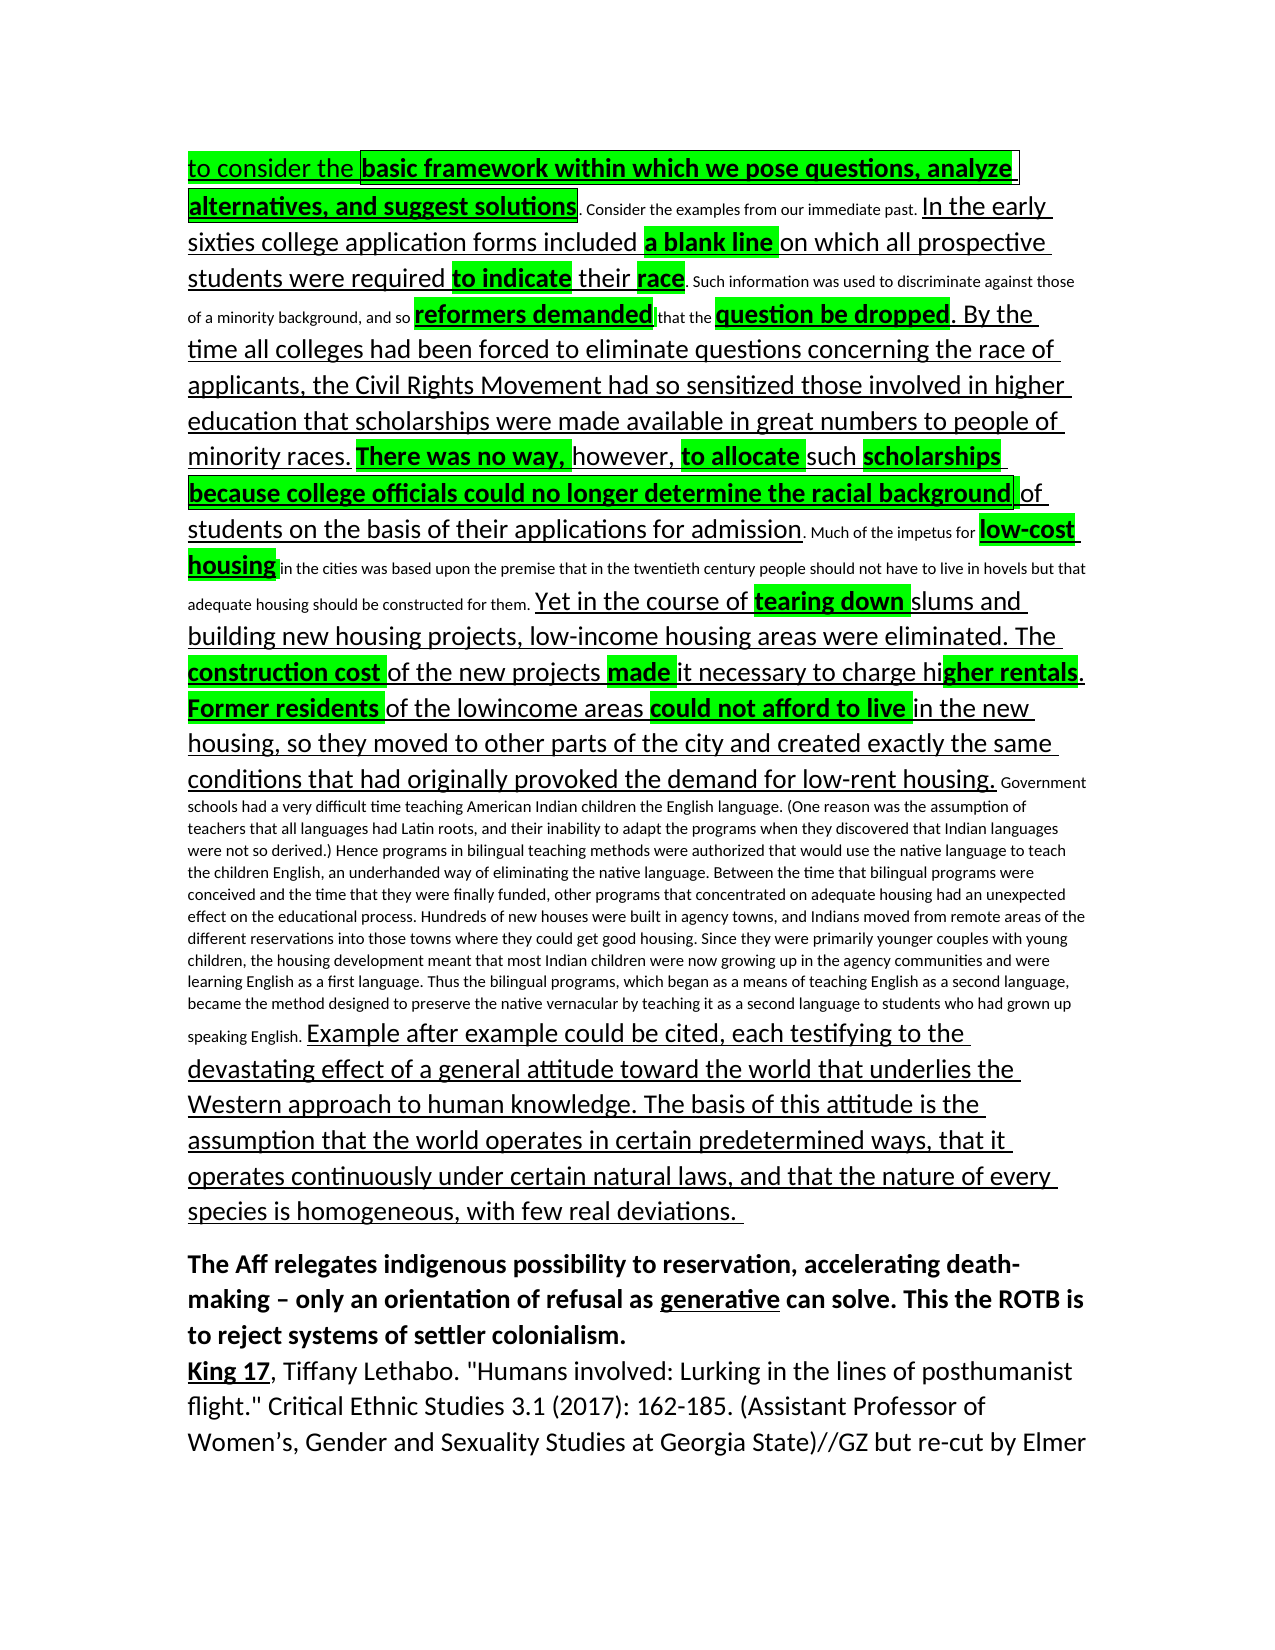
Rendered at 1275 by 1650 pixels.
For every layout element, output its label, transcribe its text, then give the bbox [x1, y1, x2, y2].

subtitle The Aff relegates indigenous possibility to reservation, accelerating death-making – only an orientation of refusal as generative can solve. This the ROTB is to reject systems of settler colonialism. [187, 1247, 1087, 1351]
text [187, 150, 1087, 1228]
text King 17, Tiffany Lethabo. "Humans involved: Lurking in the lines of posthumanist flight." Critical Ethnic Studies 3.1 (2017): 162-185. (Assistant Professor of Women’s, Gender and Sexuality Studies at Georgia State)//GZ but re-cut by Elmer [187, 1354, 1087, 1458]
